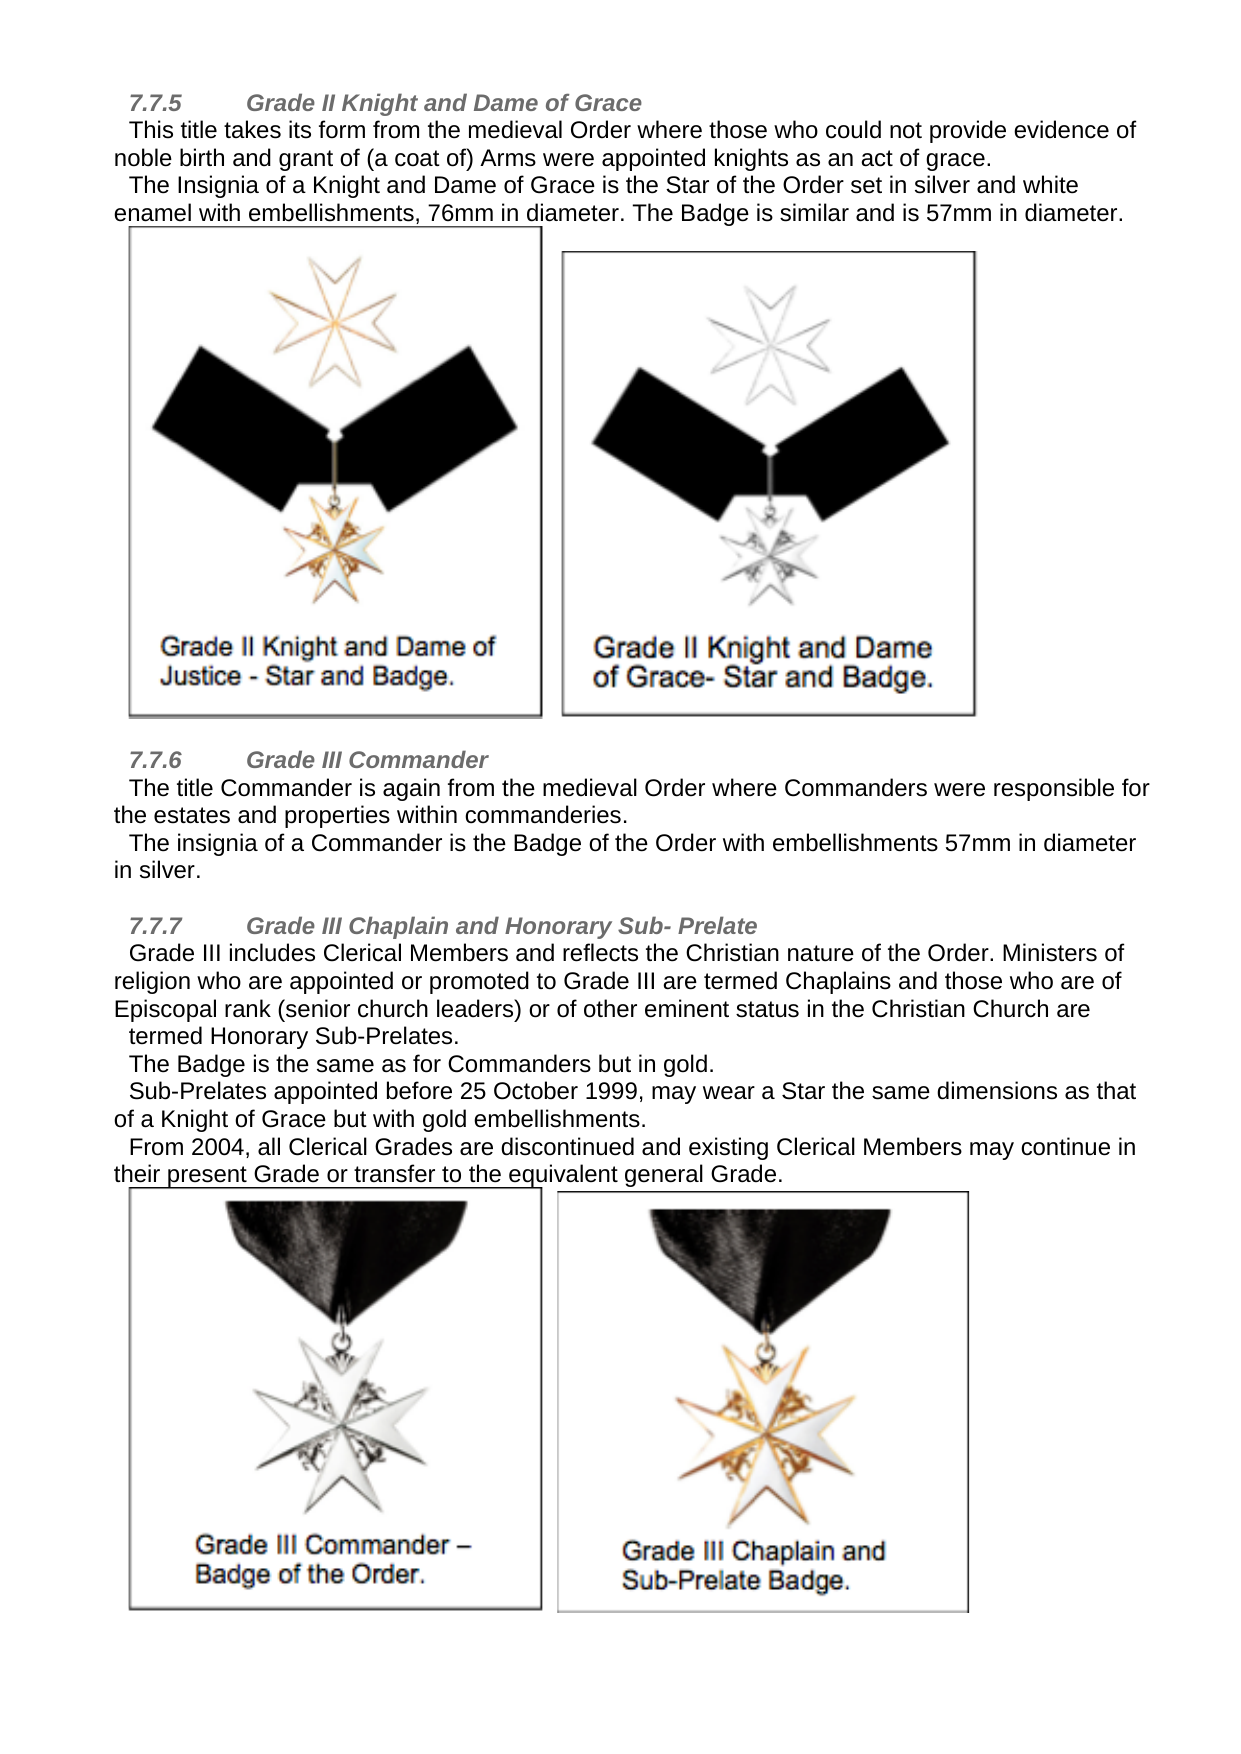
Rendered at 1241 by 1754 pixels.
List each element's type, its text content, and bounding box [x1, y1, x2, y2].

text From 2004, all Clerical Grades are discontinued and existing Clerical Members may continue in their present Grade or transfer to the equivalent general Grade. [114, 1132, 1163, 1188]
text termed Honorary Sub-Prelates. [114, 1022, 1163, 1050]
text Sub-Prelates appointed before 25 October 1999, may wear a Star the same dimensions as that of a Knight of Grace but with gold embellishments. [114, 1077, 1163, 1132]
text 7.7.7 Grade III Chaplain and Honorary Sub- Prelate [114, 912, 1163, 939]
picture [557, 1191, 970, 1613]
text The Badge is the same as for Commanders but in gold. [114, 1050, 1163, 1077]
text This title takes its form from the medieval Order where those who could not provide evidence of noble birth and grant of (a coat of) Arms were appointed knights as an act of grace. [114, 116, 1163, 171]
text 7.7.6 Grade III Commander [114, 746, 1163, 774]
text 7.7.5 Grade II Knight and Dame of Grace [114, 89, 1163, 116]
text Grade III includes Clerical Members and reflects the Christian nature of the Order. Ministers of religion who are appointed or promoted to Grade III are termed Chaplains and those who are of Episcopal rank (senior church leaders) or of other eminent status in the Christian Church are [114, 939, 1163, 1022]
picture [128, 226, 545, 719]
text The Insignia of a Knight and Dame of Grace is the Star of the Order set in silver and white enamel with embellishments, 76mm in diameter. The Badge is similar and is 57mm in diameter. [114, 171, 1163, 227]
text The title Commander is again from the medieval Order where Commanders were responsible for the estates and properties within commanderies. [114, 774, 1163, 829]
picture [128, 1187, 543, 1613]
picture [561, 251, 978, 719]
text The insignia of a Commander is the Badge of the Order with embellishments 57mm in diameter in silver. [114, 829, 1163, 884]
